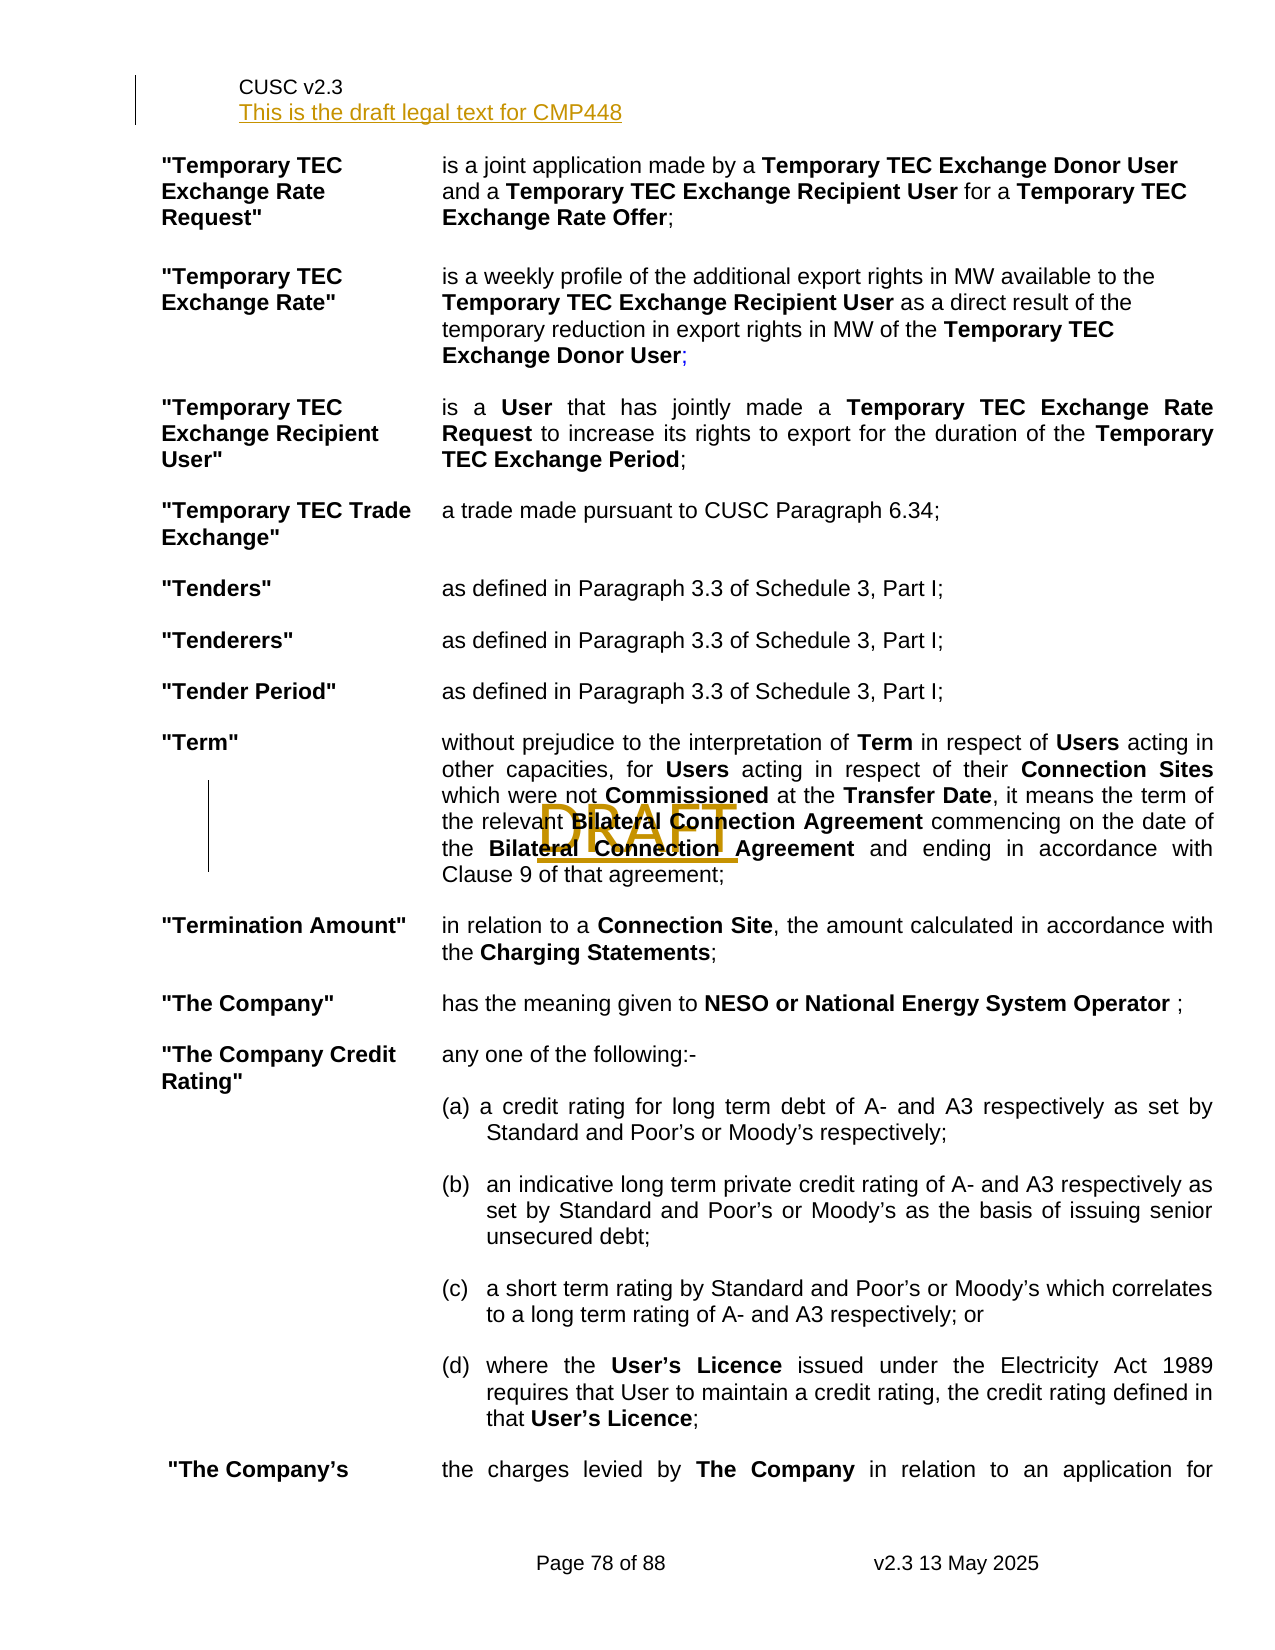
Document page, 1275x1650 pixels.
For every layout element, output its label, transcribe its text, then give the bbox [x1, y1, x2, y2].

table_cell is a weekly profile of the additional export rights in MW available to the Temporary TEC Exchange Recipient User as a direct result of the temporary reduction in export rights in MW of the Temporary TEC Exchange Donor User; [431, 263, 1225, 393]
table_cell a trade made pursuant to CUSC Paragraph 6.34; [431, 498, 1225, 575]
table_cell "Tender Period" [150, 678, 431, 729]
table_cell "Tenderers" [150, 627, 431, 678]
table_cell as defined in Paragraph 3.3 of Schedule 3, Part I; [431, 575, 1225, 627]
table_cell "Tenders" [150, 575, 431, 627]
table_cell "The Company" [150, 990, 431, 1041]
table_cell as defined in Paragraph 3.3 of Schedule 3, Part I; [431, 627, 1225, 678]
table_cell without prejudice to the interpretation of Term in respect of Users acting in other capacities, for Users acting in respect of their Connection Sites which were not Commissioned at the Transfer Date, it means the term of the relevant Bilateral Connection Agreement commencing on the date of the Bilateral Connection Agreement and ending in accordance with Clause 9 of that agreement; [431, 729, 1225, 912]
table_cell "Temporary TEC Exchange Rate Request" [150, 152, 431, 263]
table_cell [431, 1456, 1225, 1483]
table_cell "Temporary TEC Exchange Rate" [150, 263, 431, 393]
table_cell "The Company Credit Rating" [150, 1041, 431, 1456]
table_cell "Temporary TEC Exchange Recipient User" [150, 394, 431, 497]
table_cell as defined in Paragraph 3.3 of Schedule 3, Part I; [431, 678, 1225, 729]
table_cell any one of the following:- (a) a credit rating for long term debt of A- and A3 respectively as set by Standard and Poor’s or Moody’s respectively; (b) an indicative long term private credit rating of A- and A3 respectively as set by Standard and Poor’s or Moody’s as the basis of issuing senior unsecured debt; (c) a short term rating by Standard and Poor’s or Moody’s which correlates to a long term rating of A- and A3 respectively; or (d) where the User’s Licence issued under the Electricity Act 1989 requires that User to maintain a credit rating, the credit rating defined in that User’s Licence; [431, 1041, 1225, 1456]
table_cell "Temporary TEC Trade Exchange" [150, 498, 431, 575]
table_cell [150, 1456, 431, 1483]
table_cell "Termination Amount" [150, 913, 431, 990]
table_cell has the meaning given to NESO or National Energy System Operator ; [431, 990, 1225, 1041]
table_cell is a User that has jointly made a Temporary TEC Exchange Rate Request to increase its rights to export for the duration of the Temporary TEC Exchange Period; [431, 394, 1225, 497]
table_cell in relation to a Connection Site, the amount calculated in accordance with the Charging Statements; [431, 913, 1225, 990]
table_cell "Term" [150, 729, 431, 912]
table_cell is a joint application made by a Temporary TEC Exchange Donor User and a Temporary TEC Exchange Recipient User for a Temporary TEC Exchange Rate Offer; [431, 152, 1225, 263]
